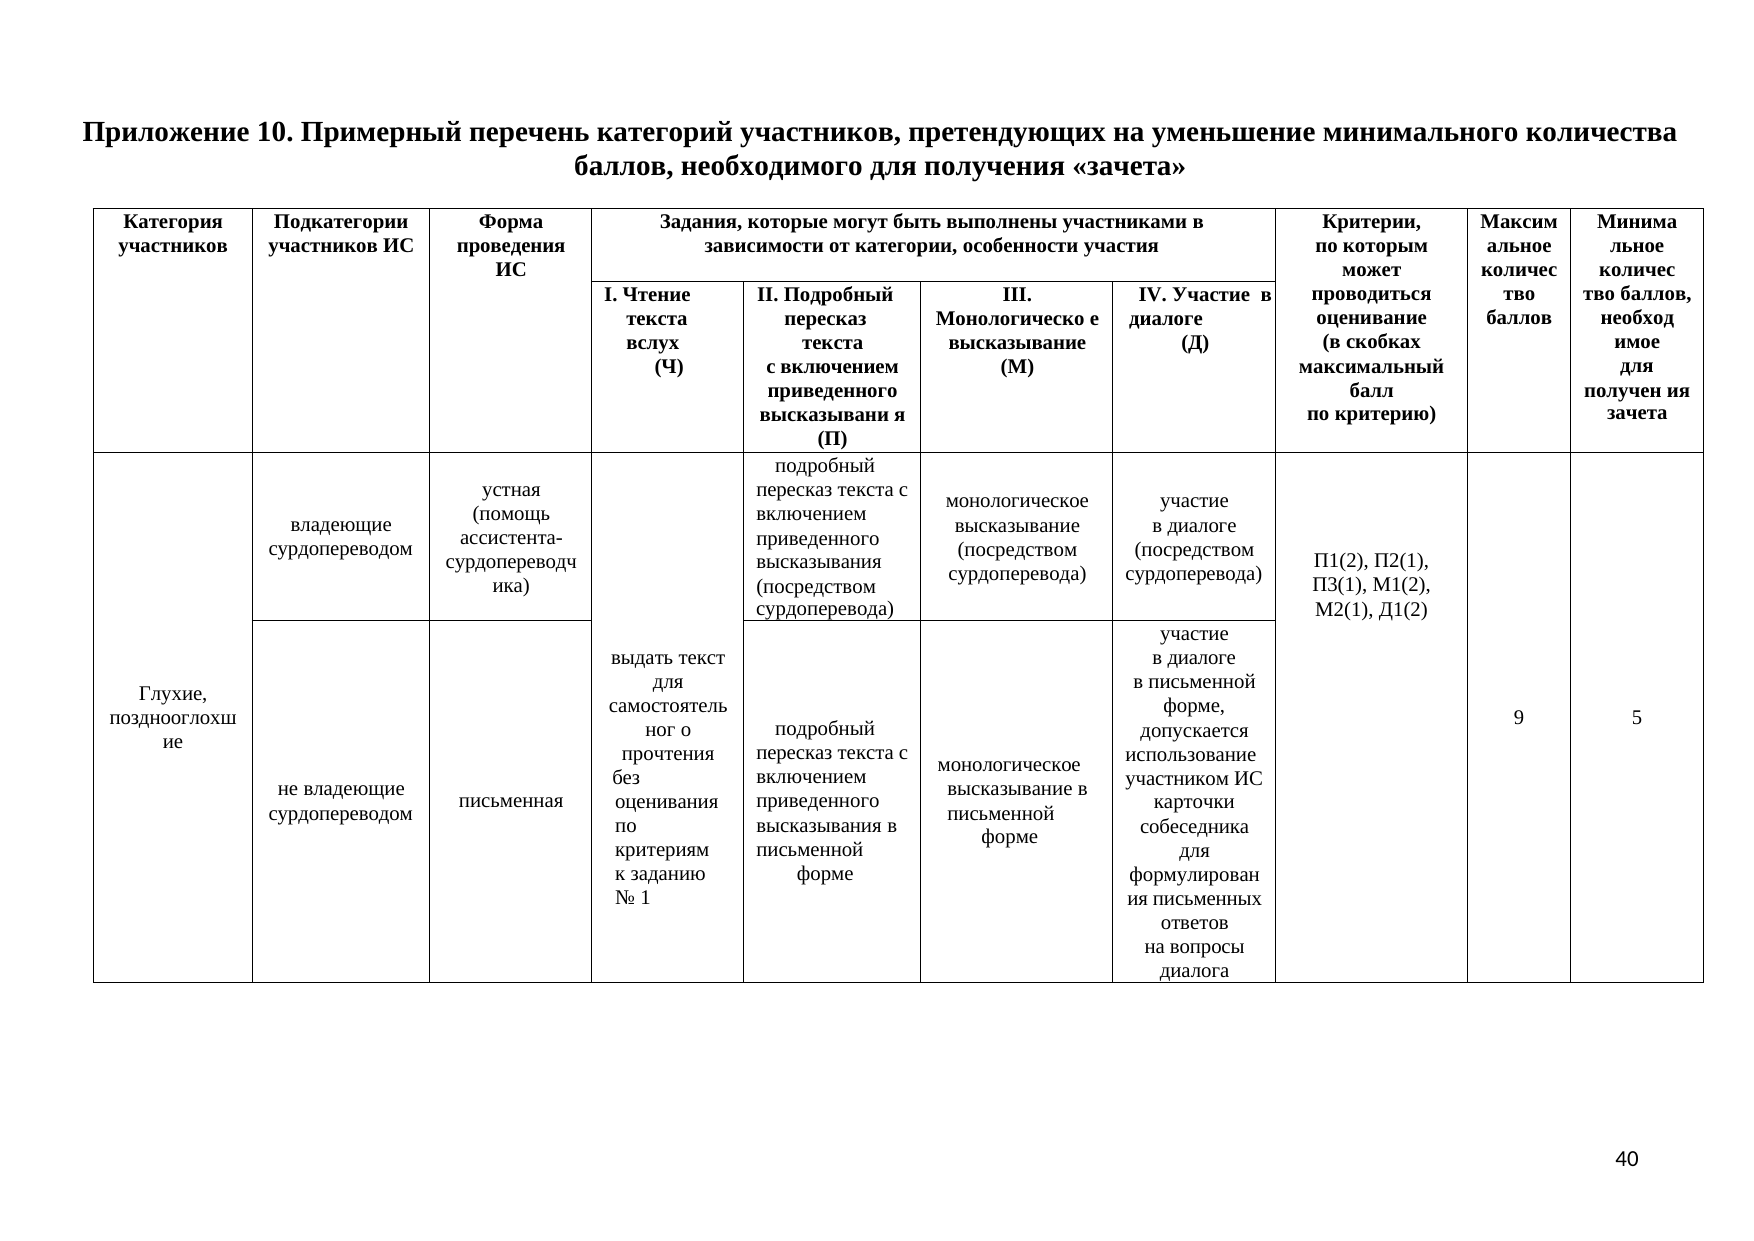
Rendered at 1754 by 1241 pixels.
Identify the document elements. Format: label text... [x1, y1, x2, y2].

table_cell подробный пересказ текста с включением приведенного высказывания в письменной форме [744, 621, 920, 982]
table_cell монологическое высказывание в письменной форме [921, 621, 1112, 982]
table_cell владеющие сурдопереводом [253, 453, 429, 620]
table_header Критерии, по которым может проводиться оценивание (в скобках максимальный балл по критерию) [1276, 209, 1467, 452]
subtitle Приложение 10. Примерный перечень категорий участников, претендующих на уменьшение минимального количества баллов, необходимого для получения «зачета» [79, 114, 1681, 182]
table_header Задания, которые могут быть выполнены участниками в зависимости от категории, особенности участия [592, 209, 1275, 281]
table_cell III. Монологическо е высказывание (М) [921, 282, 1112, 452]
table_cell участие в диалоге (посредством сурдоперевода) [1113, 453, 1275, 620]
table_cell письменная [430, 621, 591, 982]
table_cell подробный пересказ текста с включением приведенного высказывания (посредством сурдоперевода) [744, 453, 920, 620]
table_cell не владеющие сурдопереводом [253, 621, 429, 982]
table_cell участие в диалоге в письменной форме, допускается использование участником ИС карточки собеседника для формулирован ия письменных ответов на вопросы диалога [1113, 621, 1275, 982]
table_header Форма проведения ИС [430, 209, 591, 452]
table_header Максим альное количес тво баллов [1468, 209, 1570, 452]
table_cell монологическое высказывание (посредством сурдоперевода) [921, 453, 1112, 620]
table_cell выдать текст для самостоятельног о прочтения без оценивания по критериям к заданию № 1 [592, 453, 743, 982]
table_cell Глухие, позднооглохш ие [94, 453, 252, 982]
table_header Минима льное количес тво баллов, необход имое для получен ия зачета [1571, 209, 1703, 452]
table_cell 9 [1468, 453, 1570, 982]
table_cell II. Подробный пересказ текста с включением приведенного высказывани я (П) [744, 282, 920, 452]
table_header Подкатегории участников ИС [253, 209, 429, 452]
table_cell IV. Участие в диалоге (Д) [1113, 282, 1275, 452]
table_cell I. Чтение текста вслух (Ч) [592, 282, 743, 452]
table_cell П1(2), П2(1), П3(1), М1(2), М2(1), Д1(2) [1276, 453, 1467, 982]
table_cell устная (помощь ассистента- сурдопереводч ика) [430, 453, 591, 620]
table_cell 5 [1571, 453, 1703, 982]
table_header Категория участников [94, 209, 252, 452]
